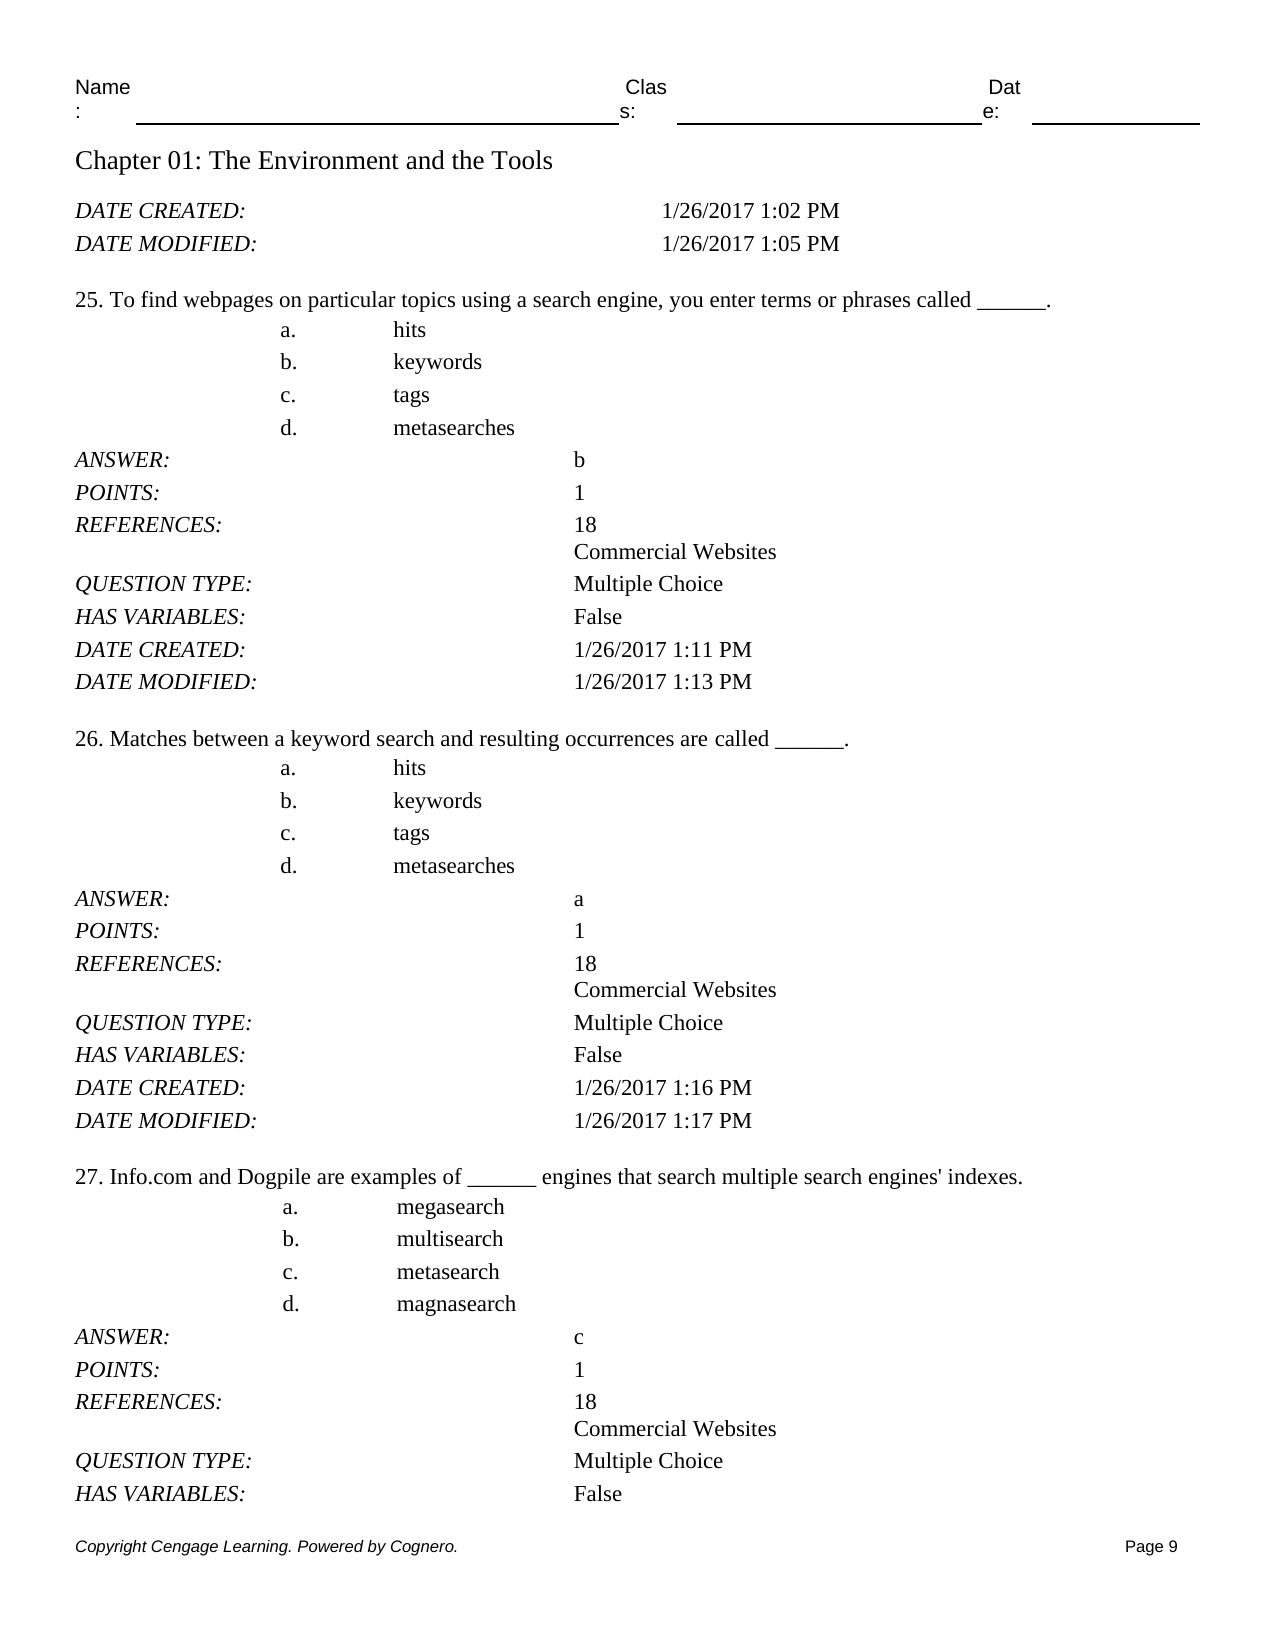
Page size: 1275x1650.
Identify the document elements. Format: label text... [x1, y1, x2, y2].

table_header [75, 194, 1200, 259]
table_header 26. Matches between a keyword search and resulting occurrences are called ______. [75, 725, 1200, 1136]
table_header 25. To find webpages on particular topics using a search engine, you enter terms or phrases called ______. [75, 286, 1200, 698]
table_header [75, 1163, 1200, 1509]
